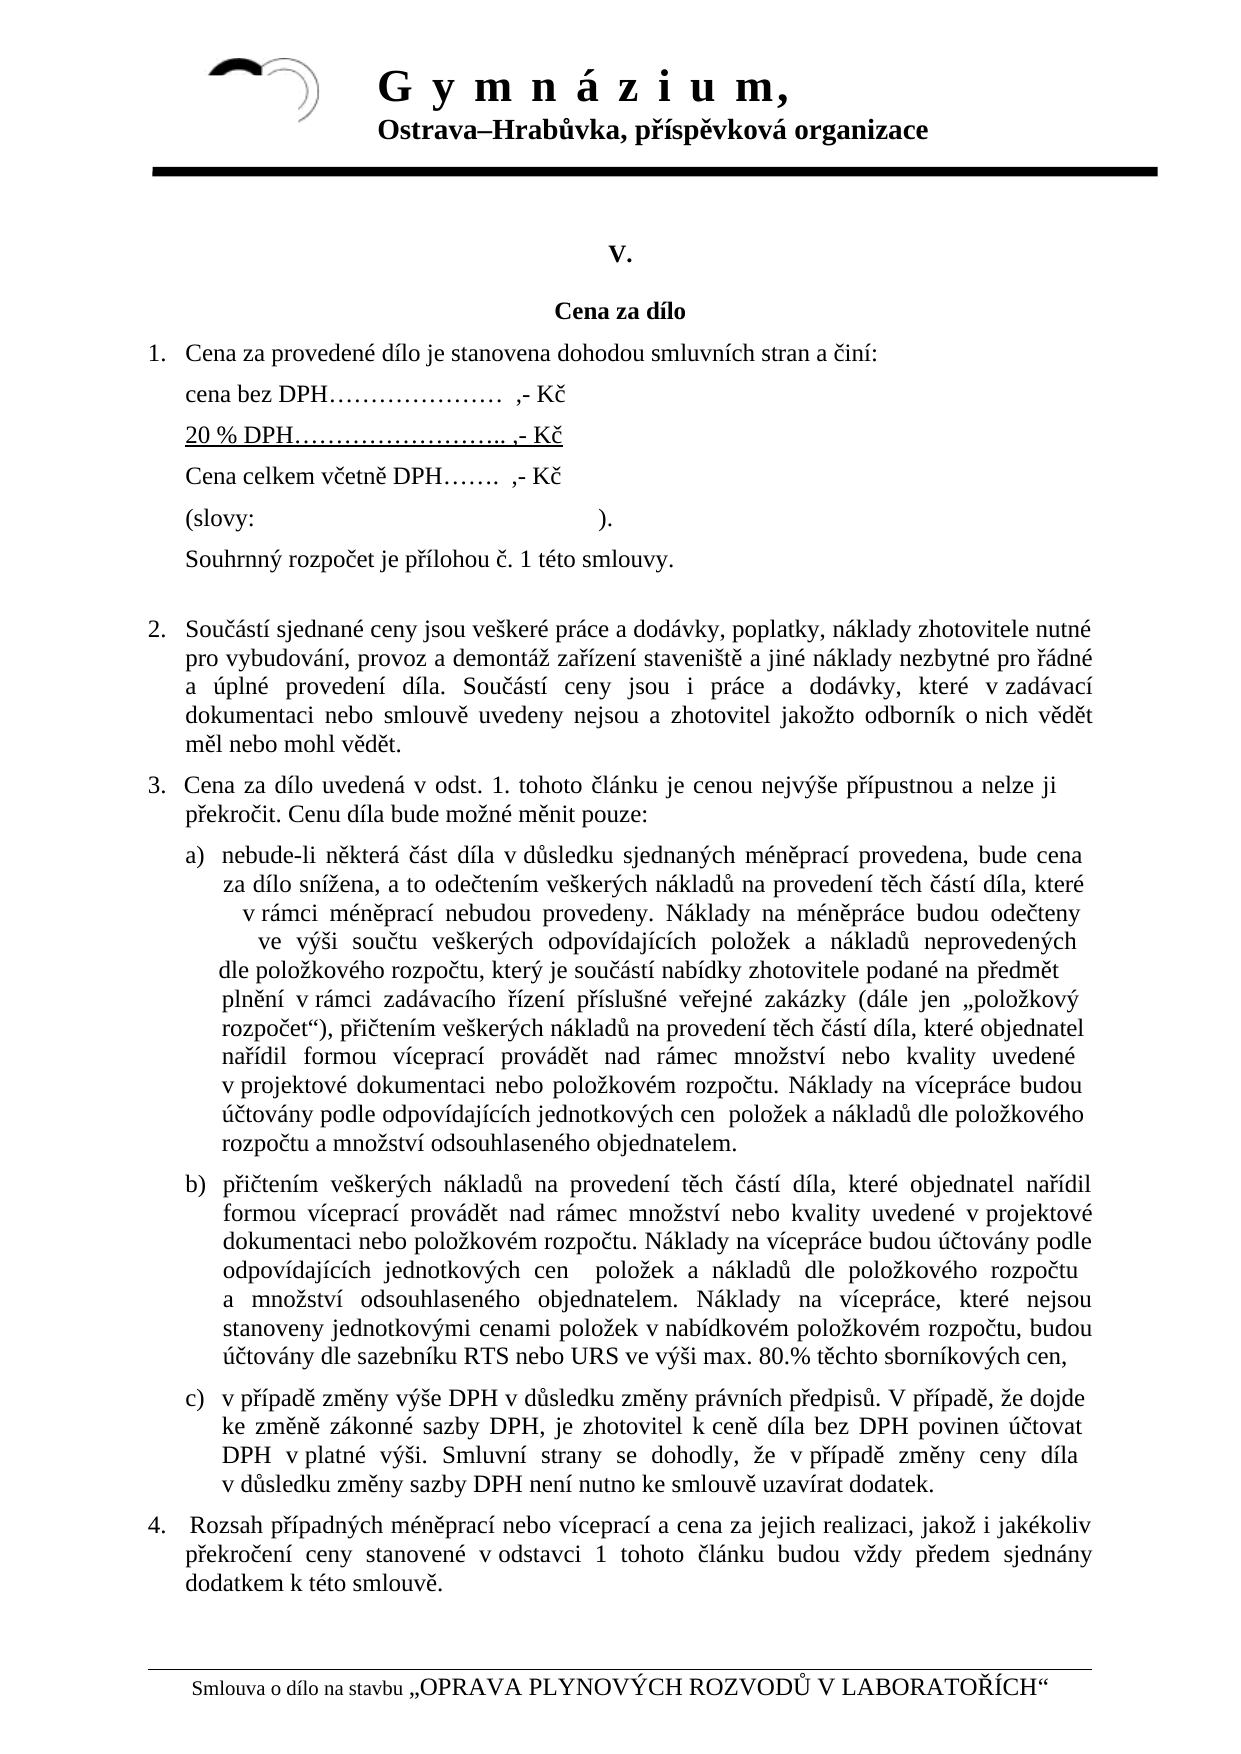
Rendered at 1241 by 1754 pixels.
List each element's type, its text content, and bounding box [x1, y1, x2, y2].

list přičtením veškerých nákladů na provedení těch částí díla, které objednatel nařídil formou víceprací provádět nad rámec množství nebo kvality uvedené v projektové dokumentaci nebo položkovém rozpočtu. Náklady na vícepráce budou účtovány podle odpovídajících jednotkových cen položek a nákladů dle položkového rozpočtu a množství odsouhlaseného objednatelem. Náklady na vícepráce, které nejsou stanoveny jednotkovými cenami položek v nabídkovém položkovém rozpočtu, budou účtovány dle sazebníku RTS nebo URS ve výši max. 80.% těchto sborníkových cen, [185, 1169, 1092, 1370]
text c) v případě změny výše DPH v důsledku změny právních předpisů. V případě, že dojde ke změně zákonné sazby DPH, je zhotovitel k ceně díla bez DPH povinen účtovat DPH v platné výši. Smluvní strany se dohodly, že v případě změny ceny díla v důsledku změny sazby DPH není nutno ke smlouvě uzavírat dodatek. [185, 1383, 1092, 1498]
text Cena celkem včetně DPH……. ,- Kč [148, 461, 1092, 490]
text 4. Rozsah případných méněprací nebo víceprací a cena za jejich realizaci, jakož i jakékoliv překročení ceny stanovené v odstavci 1 tohoto článku budou vždy předem sjednány dodatkem k této smlouvě. [148, 1510, 1092, 1596]
text 20 % DPH…………………….. ,- Kč [148, 420, 1092, 449]
text V. [148, 239, 1092, 268]
text cena bez DPH………………… ,- Kč [148, 379, 1092, 408]
subtitle Cena za dílo [148, 296, 1092, 325]
text 2. Součástí sjednané ceny jsou veškeré práce a dodávky, poplatky, náklady zhotovitele nutné pro vybudování, provoz a demontáž zařízení staveniště a jiné náklady nezbytné pro řádné a úplné provedení díla. Součástí ceny jsou i práce a dodávky, které v zadávací dokumentaci nebo smlouvě uvedeny nejsou a zhotovitel jakožto odborník o nich vědět měl nebo mohl vědět. [148, 614, 1092, 758]
list Cena za provedené dílo je stanovena dohodou smluvních stran a činí: [148, 338, 1092, 366]
picture [204, 58, 322, 145]
text Souhrnný rozpočet je přílohou č. 1 této smlouvy. [185, 544, 1092, 573]
text 3. Cena za dílo uvedená v odst. 1. tohoto článku je cenou nejvýše přípustnou a nelze ji překročit. Cenu díla bude možné měnit pouze: [148, 770, 1092, 828]
text (slovy: ). [148, 503, 1092, 531]
text a) nebude-li některá část díla v důsledku sjednaných méněprací provedena, bude cena za dílo snížena, a to odečtením veškerých nákladů na provedení těch částí díla, které v rámci méněprací nebudou provedeny. Náklady na méněpráce budou odečteny ve výši součtu veškerých odpovídajících položek a nákladů neprovedených dle položkového rozpočtu, který je součástí nabídky zhotovitele podané na předmět plnění v rámci zadávacího řízení příslušné veřejné zakázky (dále jen „položkový rozpočet“), přičtením veškerých nákladů na provedení těch částí díla, které objednatel nařídil formou víceprací provádět nad rámec množství nebo kvality uvedené v projektové dokumentaci nebo položkovém rozpočtu. Náklady na vícepráce budou účtovány podle odpovídajících jednotkových cen položek a nákladů dle položkového rozpočtu a množství odsouhlaseného objednatelem. [185, 840, 1092, 1156]
